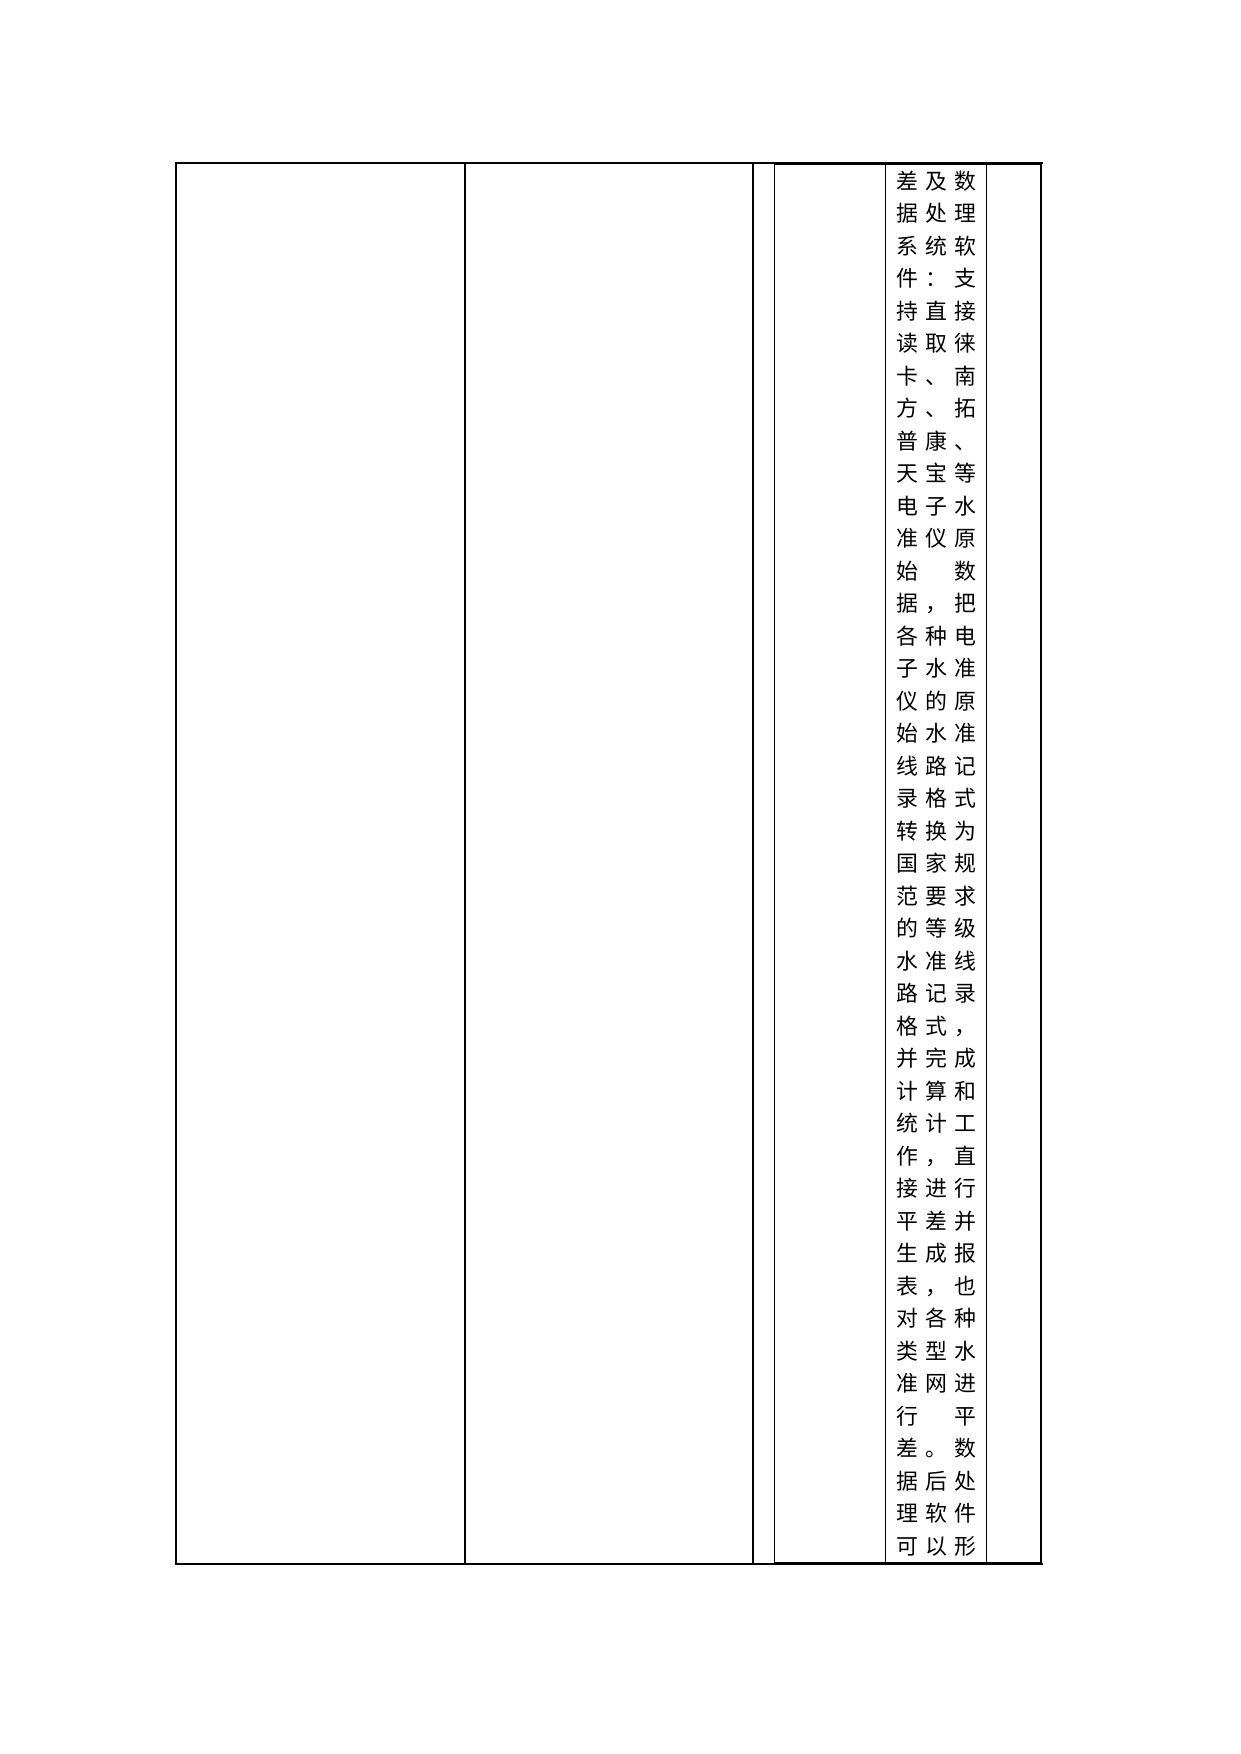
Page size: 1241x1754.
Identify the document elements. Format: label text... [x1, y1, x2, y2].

table_cell [987, 165, 1040, 1562]
table_cell 1 [466, 164, 752, 1563]
table_cell [177, 164, 464, 1563]
table_cell [775, 165, 885, 1562]
table_cell [886, 165, 986, 1562]
table_cell [754, 164, 774, 1563]
